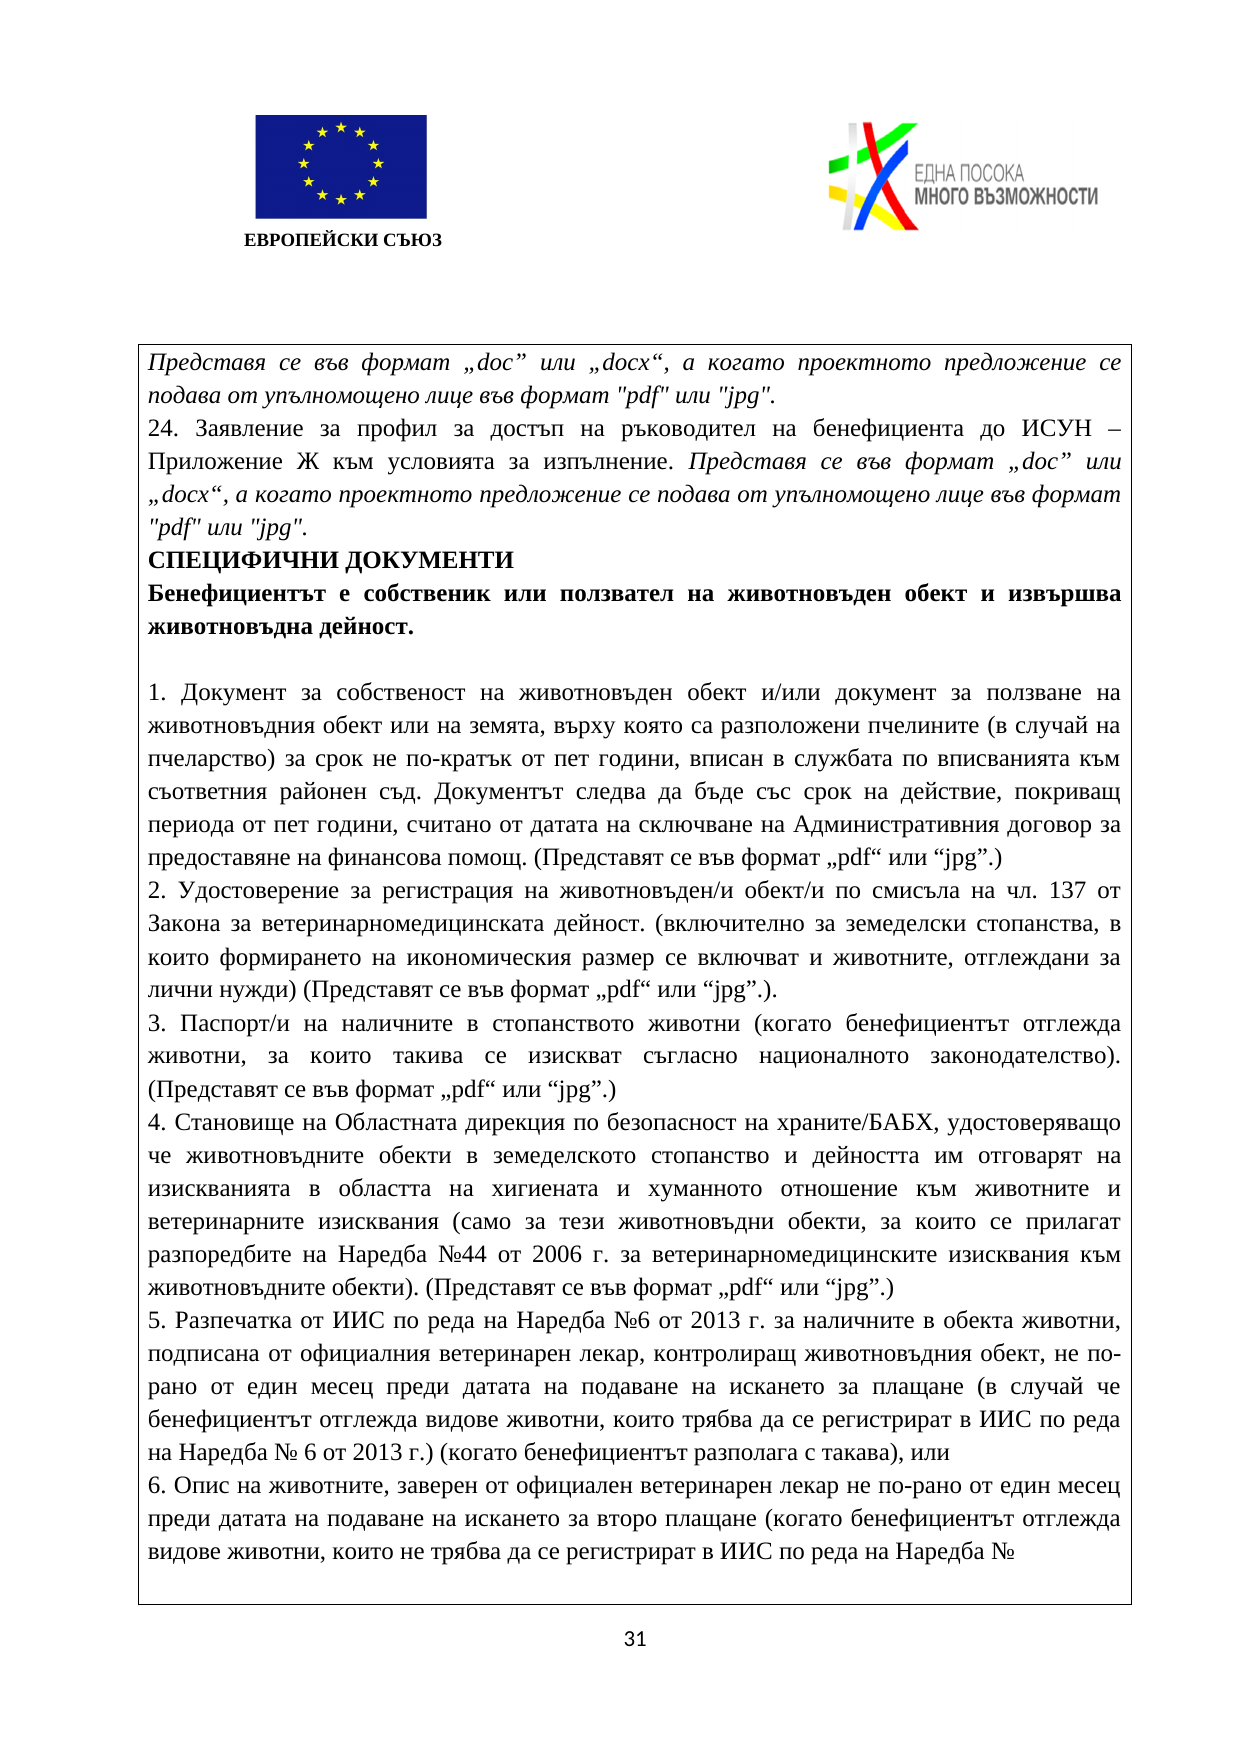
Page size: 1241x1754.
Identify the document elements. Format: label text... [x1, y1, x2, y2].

text 1. Документ за собственост на животновъден обект и/или документ за ползване на животновъдния обект или на земята, върху която са разположени пчелините (в случай на пчеларство) за срок не по-кратък от пет години, вписан в службата по вписванията към съответния районен съд. Документът следва да бъде със срок на действие, покриващ периода от пет години, считано от датата на сключване на Административния договор за предоставяне на финансова помощ. (Представят се във формат „pdf“ или “jpg”.) [139, 674, 1131, 871]
text 24. Заявление за профил за достъп на ръководител на бенефициента до ИСУН – Приложение Ж към условията за изпълнение. Представя се във формат „doc” или „docx“, а когато проектното предложение се подава от упълномощено лице във формат "pdf" или "jpg". [139, 410, 1131, 541]
text СПЕЦИФИЧНИ ДОКУМЕНТИ [139, 542, 1131, 574]
text Бенефициентът е собственик или ползвател на животновъден обект и извършва животновъдна дейност. [139, 575, 1131, 640]
text 3. Паспорт/и на наличните в стопанството животни (когато бенефициентът отглежда животни, за които такива се изискват съгласно националното законодателство). (Представят се във формат „pdf“ или “jpg”.) [139, 1004, 1131, 1102]
text 5. Разпечатка от ИИС по реда на Наредба №6 от 2013 г. за наличните в обекта животни, подписана от официалния ветеринарен лекар, контролиращ животновъдния обект, не по-рано от един месец преди датата на подаване на искането за плащане (в случай че бенефициентът отглежда видове животни, които трябва да се регистрират в ИИС по реда на Наредба № 6 от 2013 г.) (когато бенефициентът разполага с такава), или [139, 1302, 1131, 1466]
picture [821, 118, 1101, 233]
picture [252, 115, 430, 222]
text 6. Опис на животните, заверен от официален ветеринарен лекар не по-рано от един месец преди датата на подаване на искането за второ плащане (когато бенефициентът отглежда видове животни, които не трябва да се регистрират в ИИС по реда на Наредба № [139, 1467, 1131, 1604]
text 4. Становище на Областната дирекция по безопасност на храните/БАБХ, удостоверяващо че животновъдните обекти в земеделското стопанство и дейността им отговарят на изискванията в областта на хигиената и хуманното отношение към животните и ветеринарните изисквания (само за тези животновъдни обекти, за които се прилагат разпоредбите на Наредба №44 от 2006 г. за ветеринарномедицинските изисквания към животновъдните обекти). (Представят се във формат „pdf“ или “jpg”.) [139, 1103, 1131, 1301]
text 2. Удостоверение за регистрация на животновъден/и обект/и по смисъла на чл. 137 от Закона за ветеринарномедицинската дейност. (включително за земеделски стопанства, в които формирането на икономическия размер се включват и животните, отглеждани за лични нужди) (Представят се във формат „pdf“ или “jpg”.). [139, 872, 1131, 1003]
